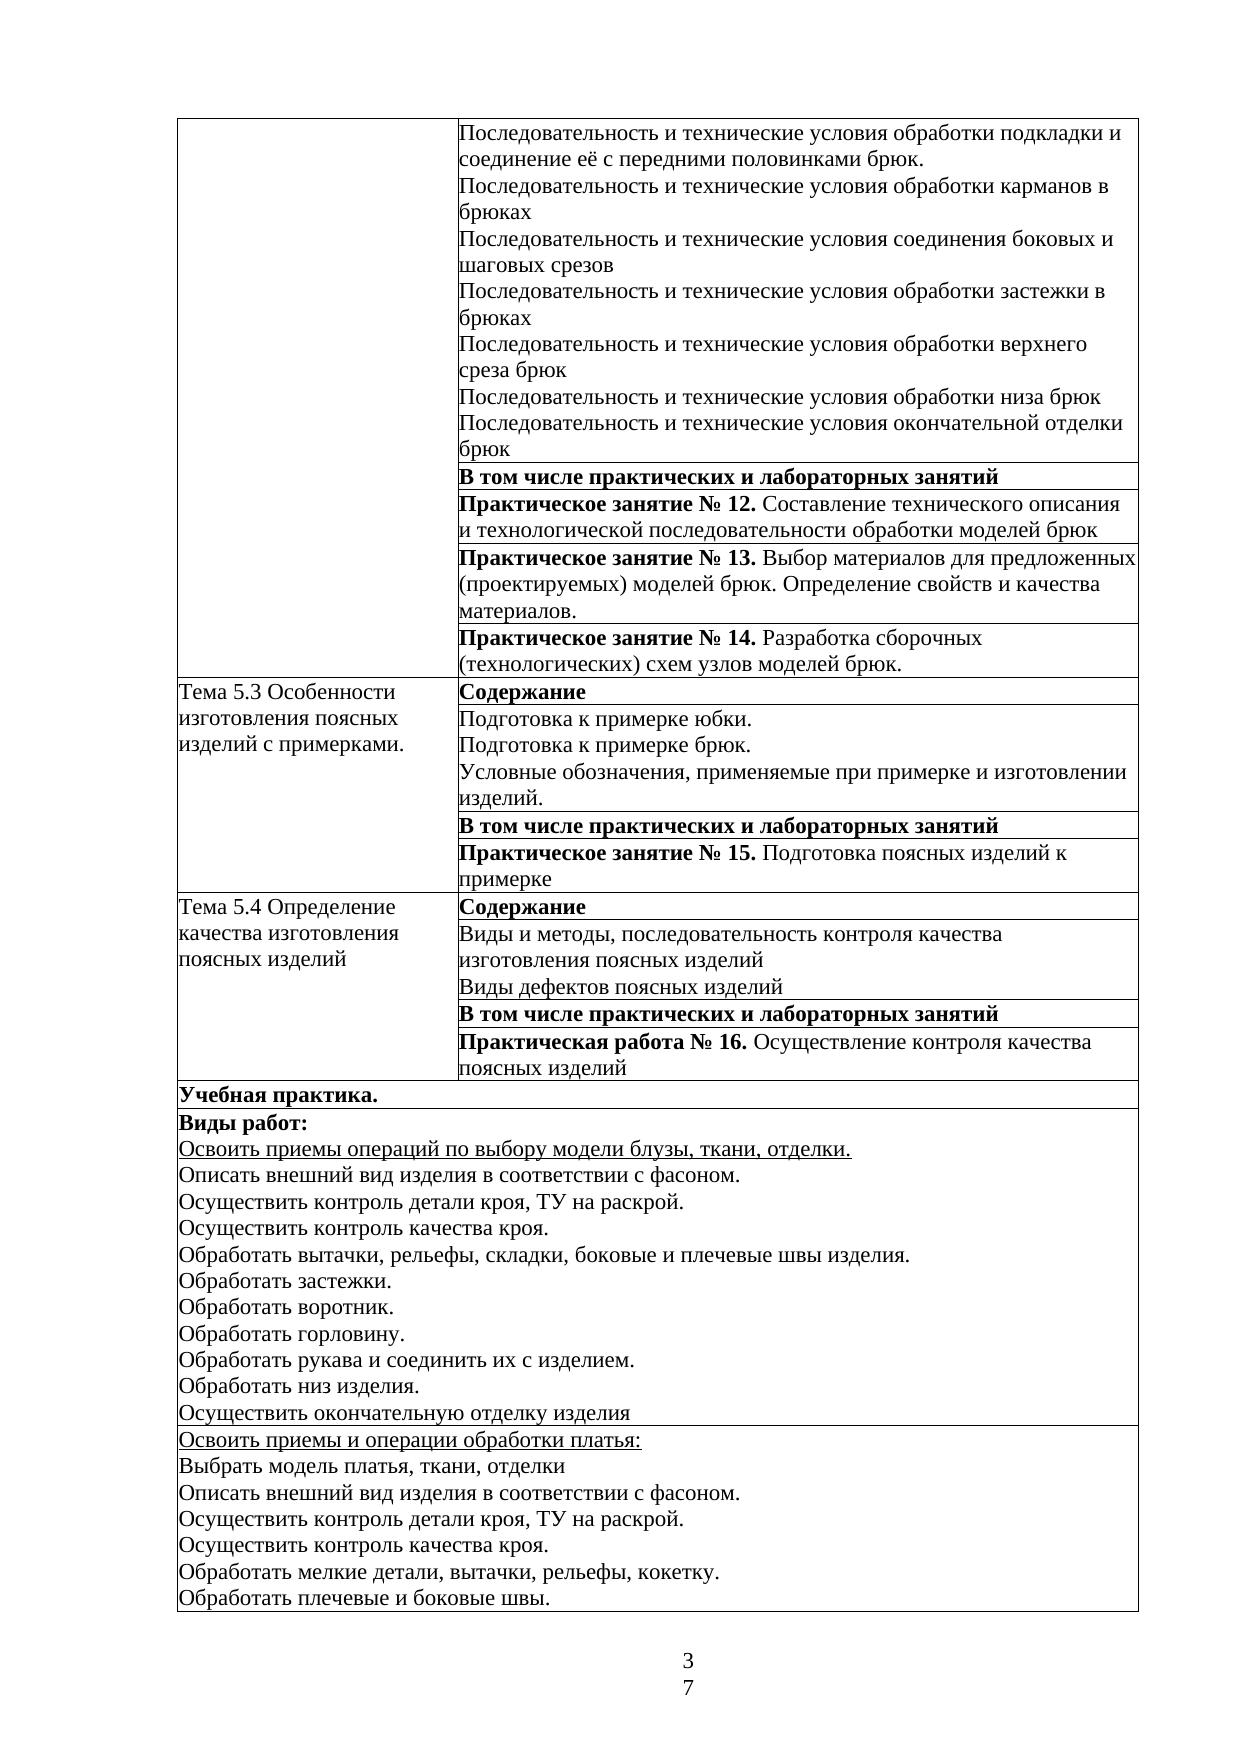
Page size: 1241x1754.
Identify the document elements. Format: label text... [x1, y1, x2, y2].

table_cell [178, 1426, 1138, 1611]
table_cell Виды работ: Освоить приемы операций по выбору модели блузы, ткани, отделки. Описать внешний вид изделия в соответствии с фасоном. Осуществить контроль детали кроя, ТУ на раскрой. Осуществить контроль качества кроя. Обработать вытачки, рельефы, складки, боковые и плечевые швы изделия. Обработать застежки. Обработать воротник. Обработать горловину. Обработать рукава и соединить их с изделием. Обработать низ изделия. Осуществить окончательную отделку изделия [178, 1109, 1138, 1425]
table_cell Тема 5.4 Определение качества изготовления поясных изделий [178, 893, 458, 1080]
table_cell В том числе практических и лабораторных занятий [459, 1000, 1138, 1027]
table_cell В том числе практических и лабораторных занятий [459, 812, 1138, 838]
table_cell Подготовка к примерке юбки. Подготовка к примерке брюк. Условные обозначения, применяемые при примерке и изготовлении изделий. [459, 705, 1138, 811]
table_cell Практическое занятие № 12. Составление технического описания и технологической последовательности обработки моделей брюк [459, 490, 1138, 543]
table_cell В том числе практических и лабораторных занятий [459, 463, 1138, 489]
table_cell Практическое занятие № 13. Выбор материалов для предложенных (проектируемых) моделей брюк. Определение свойств и качества материалов. [459, 544, 1138, 623]
table_cell Практическое занятие № 15. Подготовка поясных изделий к примерке [459, 839, 1138, 892]
table_cell Учебная практика. [178, 1081, 1138, 1108]
table_cell Тема 5.3 Особенности изготовления поясных изделий с примерками. [178, 678, 458, 892]
table_cell Виды и методы, последовательность контроля качества изготовления поясных изделий Виды дефектов поясных изделий [459, 920, 1138, 999]
table_cell Содержание [459, 678, 1138, 704]
table_cell Практическая работа № 16. Осуществление контроля качества поясных изделий [459, 1028, 1138, 1080]
table_cell Практическое занятие № 14. Разработка сборочных (технологических) схем узлов моделей брюк. [459, 624, 1138, 677]
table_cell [459, 119, 1138, 462]
table_cell Содержание [459, 893, 1138, 919]
